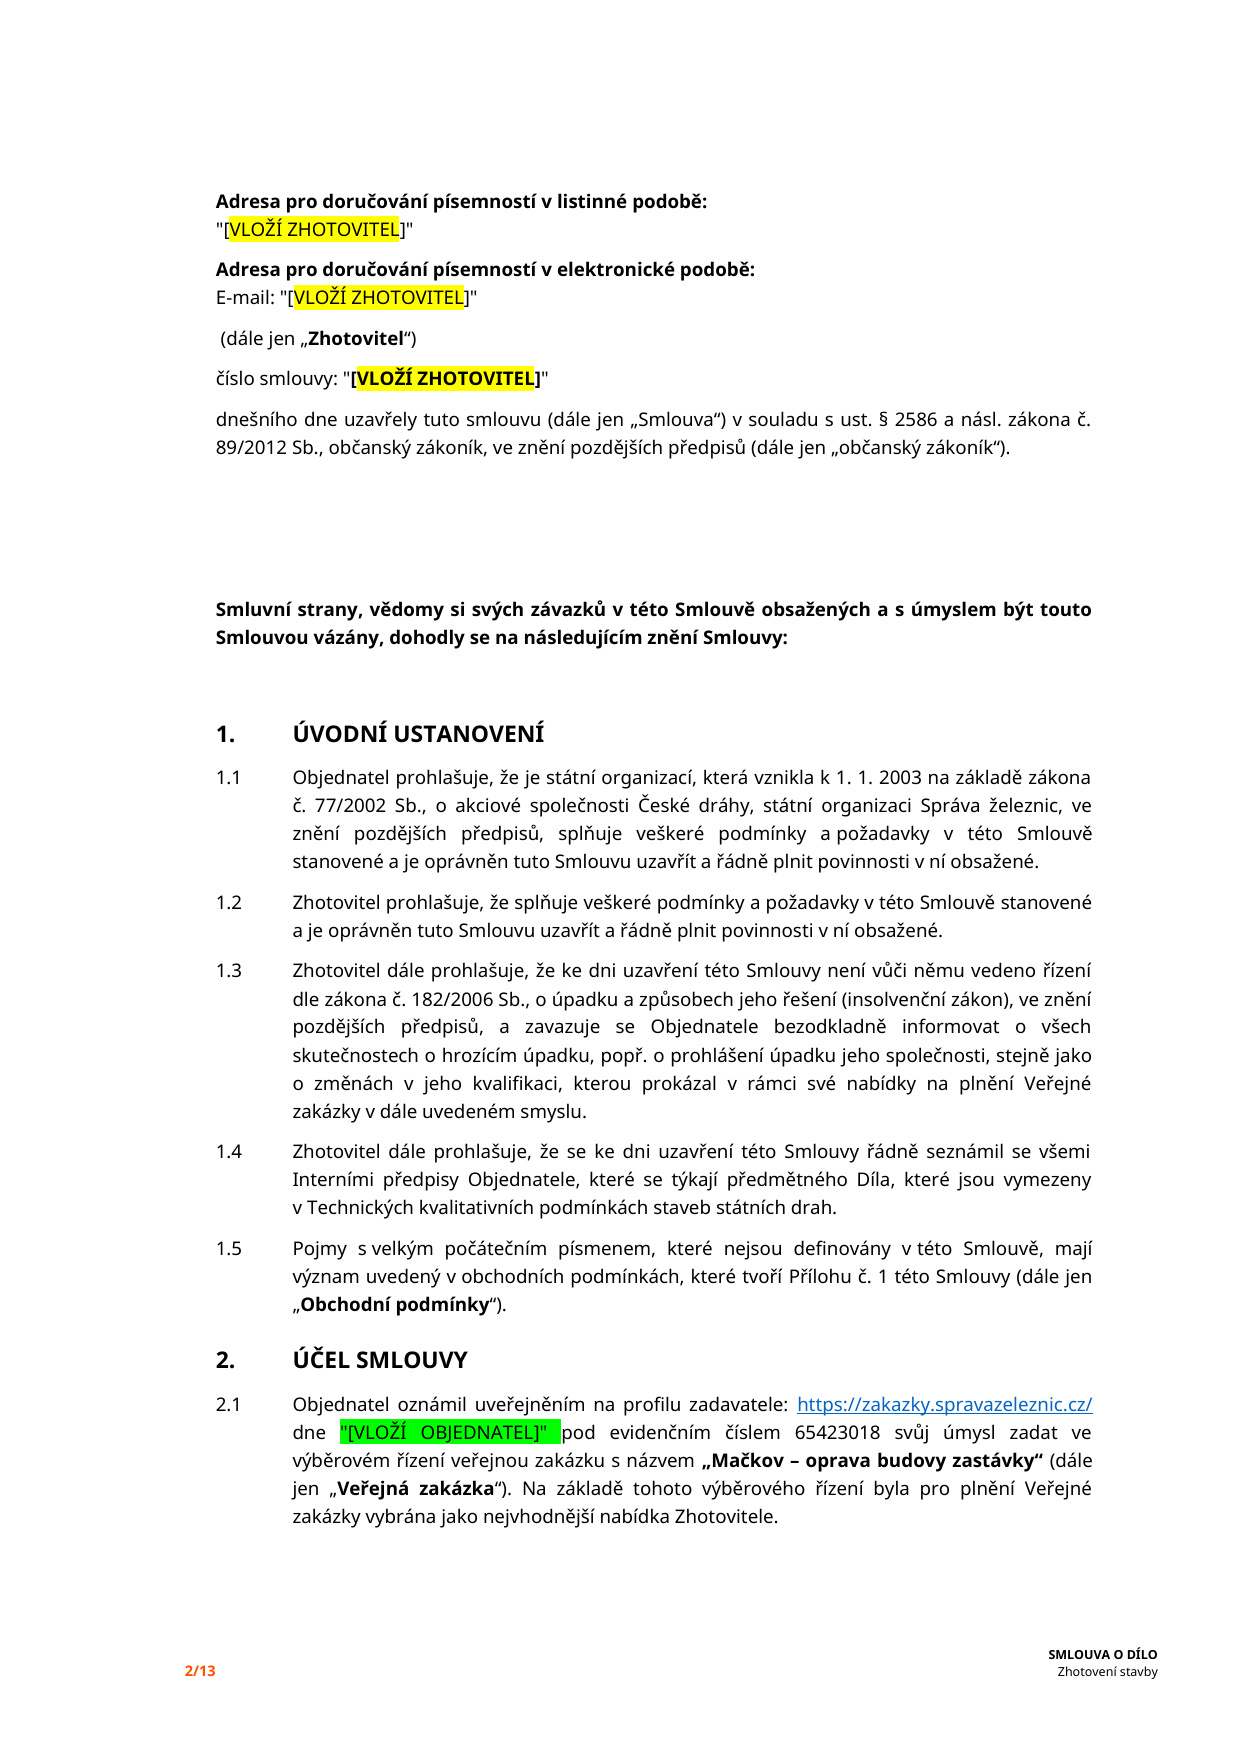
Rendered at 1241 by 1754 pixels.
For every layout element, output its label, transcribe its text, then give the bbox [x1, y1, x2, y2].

text Smluvní strany, vědomy si svých závazků v této Smlouvě obsažených a s úmyslem být touto Smlouvou vázány, dohodly se na následujícím znění Smlouvy: [216, 596, 1093, 650]
text ÚVODNÍ USTANOVENÍ [216, 718, 1093, 749]
text číslo smlouvy: "[VLOŽÍ ZHOTOVITEL]" [534, 366, 1093, 391]
text Adresa pro doručování písemností v listinné podobě: [216, 188, 1093, 213]
text dnešního dne uzavřely tuto smlouvu (dále jen „Smlouva“) v souladu s ust. § 2586 a násl. zákona č. 89/2012 Sb., občanský zákoník, ve znění pozdějších předpisů (dále jen „občanský zákoník“). [216, 406, 1093, 460]
text Objednatel prohlašuje, že je státní organizací, která vznikla k 1. 1. 2003 na základě zákona č. 77/2002 Sb., o akciové společnosti České dráhy, státní organizaci Správa železnic, ve znění pozdějších předpisů, splňuje veškeré podmínky a požadavky v této Smlouvě stanovené a je oprávněn tuto Smlouvu uzavřít a řádně plnit povinnosti v ní obsažené. [216, 765, 1093, 874]
text číslo smlouvy: "[VLOŽÍ ZHOTOVITEL]" [216, 366, 357, 391]
text E-mail: "[VLOŽÍ ZHOTOVITEL]" [216, 284, 1093, 310]
text Adresa pro doručování písemností v elektronické podobě: [216, 257, 1093, 282]
text ÚČEL SMLOUVY [216, 1344, 1093, 1375]
text Zhotovitel prohlašuje, že splňuje veškeré podmínky a požadavky v této Smlouvě stanovené a je oprávněn tuto Smlouvu uzavřít a řádně plnit povinnosti v ní obsažené. [216, 889, 1093, 943]
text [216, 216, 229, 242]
text (dále jen „Zhotovitel“) [216, 325, 1093, 351]
text Pojmy s velkým počátečním písmenem, které nejsou definovány v této Smlouvě, mají význam uvedený v obchodních podmínkách, které tvoří Přílohu č. 1 této Smlouvy (dále jen „Obchodní podmínky“). [216, 1235, 1093, 1317]
text Zhotovitel dále prohlašuje, že ke dni uzavření této Smlouvy není vůči němu vedeno řízení dle zákona č. 182/2006 Sb., o úpadku a způsobech jeho řešení (insolvenční zákon), ve znění pozdějších předpisů, a zavazuje se Objednatele bezodkladně informovat o všech skutečnostech o hrozícím úpadku, popř. o prohlášení úpadku jeho společnosti, stejně jako o změnách v jeho kvalifikaci, kterou prokázal v rámci své nabídky na plnění Veřejné zakázky v dále uvedeném smyslu. [216, 958, 1093, 1123]
text Zhotovitel dále prohlašuje, že se ke dni uzavření této Smlouvy řádně seznámil se všemi Interními předpisy Objednatele, které se týkají předmětného Díla, které jsou vymezeny v Technických kvalitativních podmínkách staveb státních drah. [216, 1138, 1093, 1220]
text "[VLOŽÍ ZHOTOVITEL]" [399, 216, 1093, 242]
text Objednatel oznámil uveřejněním na profilu zadavatele: https://zakazky.spravazeleznic.cz/ dne pod evidenčním číslem 65423018 svůj úmysl zadat ve výběrovém řízení veřejnou zakázku s názvem „Mačkov – oprava budovy zastávky“ (dále jen „Veřejná zakázka“). Na základě tohoto výběrového řízení byla pro plnění Veřejné zakázky vybrána jako nejvhodnější nabídka Zhotovitele. [216, 1391, 1093, 1528]
